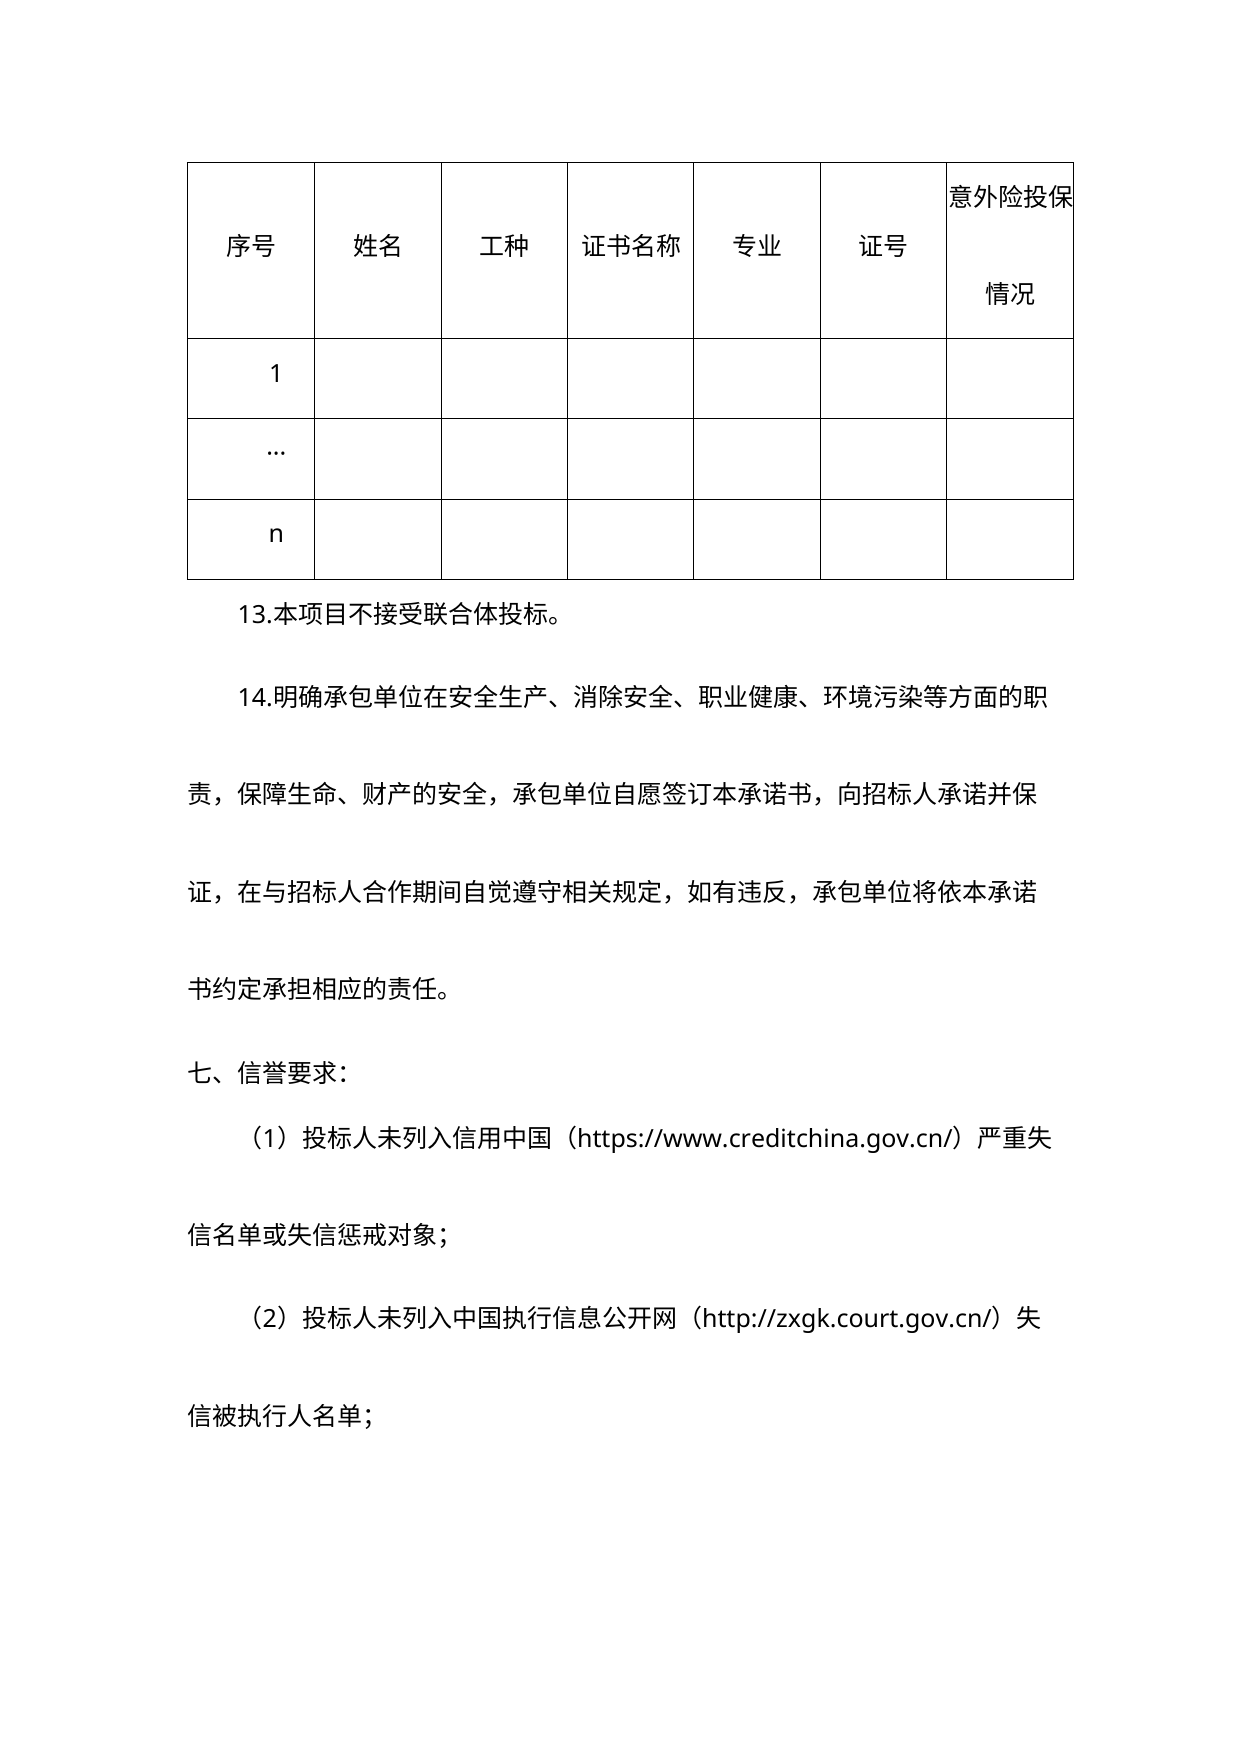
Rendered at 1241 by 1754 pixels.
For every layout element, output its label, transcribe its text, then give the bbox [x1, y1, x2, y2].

table_cell [694, 500, 820, 579]
table_cell [315, 339, 441, 418]
table_cell [568, 339, 693, 418]
table_header 专业 [694, 163, 820, 338]
table_cell [315, 419, 441, 499]
table_cell [568, 419, 693, 499]
table_cell [821, 339, 946, 418]
table_cell [947, 500, 1073, 579]
table_header 证号 [821, 163, 946, 338]
table_cell [568, 500, 693, 579]
table_header 序号 [188, 163, 314, 338]
list 14.明确承包单位在安全生产、消除安全、职业健康、环境污染等方面的职责，保障生命、财产的安全，承包单位自愿签订本承诺书，向招标人承诺并保证，在与招标人合作期间自觉遵守相关规定，如有违反，承包单位将依本承诺书约定承担相应的责任。 [187, 663, 1053, 1021]
table_cell [442, 500, 567, 579]
list （2）投标人未列入中国执行信息公开网（http://zxgk.court.gov.cn/）失信被执行人名单； [187, 1284, 1053, 1447]
table_cell [315, 500, 441, 579]
table_cell [694, 419, 820, 499]
table_cell [442, 419, 567, 499]
table_cell [821, 419, 946, 499]
table_cell ··· [188, 419, 314, 499]
table_header 证书名称 [568, 163, 693, 338]
list 信誉要求： [187, 1039, 1053, 1104]
table_cell 1 [188, 339, 314, 418]
table_cell n [188, 500, 314, 579]
table_cell [442, 339, 567, 418]
table_cell [821, 500, 946, 579]
table_cell [694, 339, 820, 418]
table_header 工种 [442, 163, 567, 338]
table_header 姓名 [315, 163, 441, 338]
table_cell [947, 339, 1073, 418]
table_cell [947, 419, 1073, 499]
table_header 意外险投保情况 [947, 163, 1073, 338]
list 13.本项目不接受联合体投标。 [187, 580, 1053, 645]
list （1）投标人未列入信用中国（https://www.creditchina.gov.cn/）严重失信名单或失信惩戒对象； [187, 1104, 1053, 1266]
